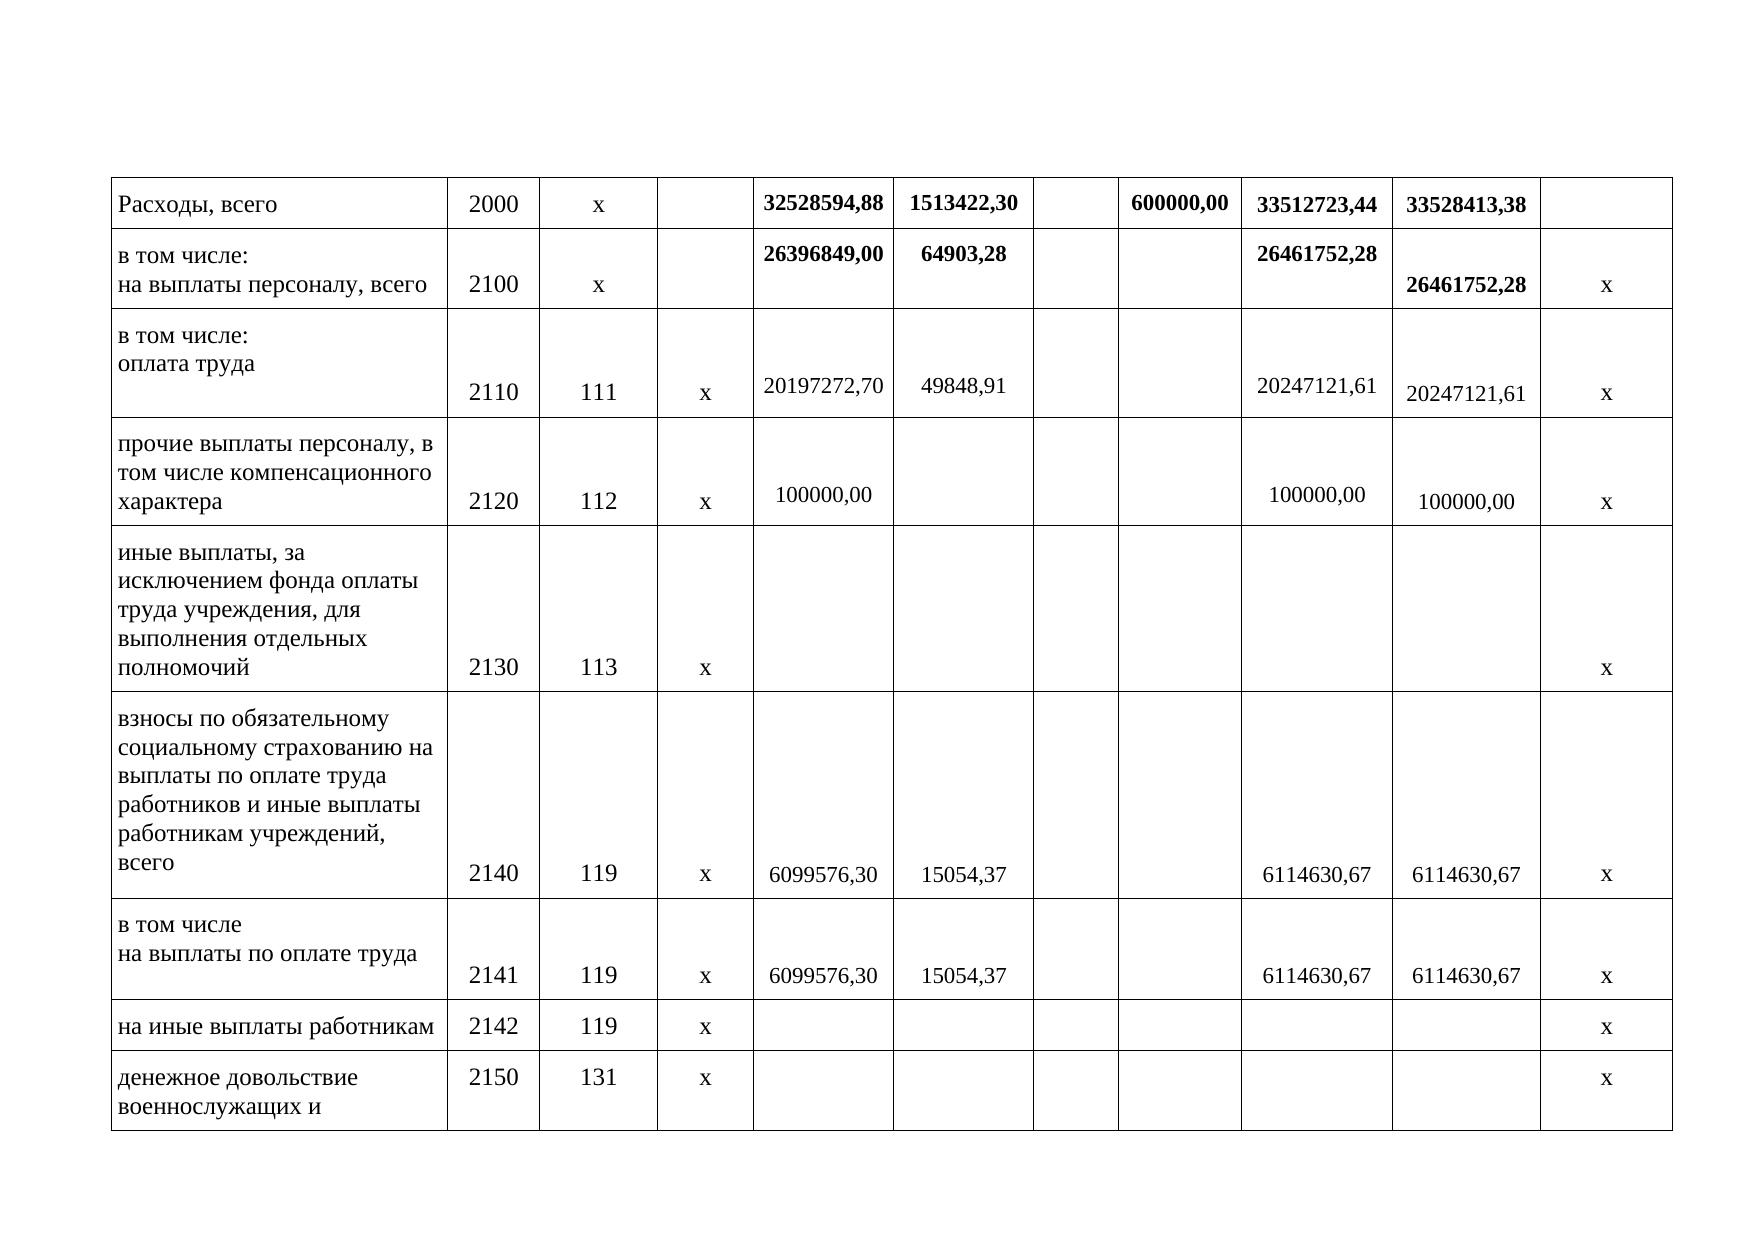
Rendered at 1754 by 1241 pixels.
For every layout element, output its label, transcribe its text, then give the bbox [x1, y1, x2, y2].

table_cell 64903,28 [894, 229, 1033, 308]
table_cell [754, 1000, 893, 1050]
table_cell [1119, 229, 1241, 308]
table_cell 119 [540, 899, 657, 999]
table_cell х [1541, 1051, 1672, 1130]
table_cell 2120 [448, 418, 539, 525]
table_cell 15054,37 [894, 899, 1033, 999]
table_cell х [658, 309, 753, 417]
table_cell х [1541, 229, 1672, 308]
table_cell х [1541, 1000, 1672, 1050]
table_cell х [658, 899, 753, 999]
table_cell [894, 418, 1033, 525]
table_cell [754, 1051, 893, 1130]
table_cell [658, 229, 753, 308]
table_cell [1393, 1051, 1540, 1130]
table_cell 20247121,61 [1393, 309, 1540, 417]
table_cell 113 [540, 526, 657, 691]
table_cell 100000,00 [754, 418, 893, 525]
table_cell [1242, 526, 1392, 691]
table_cell х [540, 178, 657, 228]
table_cell иные выплаты, за исключением фонда оплаты труда учреждения, для выполнения отдельных полномочий [112, 526, 447, 691]
table_cell 32528594,88 [754, 178, 893, 228]
table_cell [1119, 309, 1241, 417]
table_cell х [658, 692, 753, 898]
table_cell [1034, 309, 1118, 417]
table_cell х [658, 526, 753, 691]
table_cell [1034, 692, 1118, 898]
table_cell в том числе: оплата труда [112, 309, 447, 417]
table_cell [894, 526, 1033, 691]
table_cell в том числе: на выплаты персоналу, всего [112, 229, 447, 308]
table_cell х [658, 1000, 753, 1050]
table_cell [1242, 1000, 1392, 1050]
table_cell х [1541, 899, 1672, 999]
table_cell 6099576,30 [754, 692, 893, 898]
table_cell 2150 [448, 1051, 539, 1130]
table_cell [1119, 899, 1241, 999]
table_cell 119 [540, 1000, 657, 1050]
table_cell 2141 [448, 899, 539, 999]
table_cell [1393, 526, 1540, 691]
table_cell 20247121,61 [1242, 309, 1392, 417]
table_cell 49848,91 [894, 309, 1033, 417]
table_cell 100000,00 [1242, 418, 1392, 525]
table_cell [1034, 526, 1118, 691]
table_cell 1513422,30 [894, 178, 1033, 228]
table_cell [112, 1051, 447, 1130]
table_cell 26461752,28 [1242, 229, 1392, 308]
table_cell [1034, 1051, 1118, 1130]
table_cell 6114630,67 [1393, 899, 1540, 999]
table_cell 2140 [448, 692, 539, 898]
table_cell х [1541, 309, 1672, 417]
table_cell [754, 526, 893, 691]
table_cell взносы по обязательному социальному страхованию на выплаты по оплате труда работников и иные выплаты работникам учреждений, всего [112, 692, 447, 898]
table_cell [1119, 1000, 1241, 1050]
table_cell 6099576,30 [754, 899, 893, 999]
table_cell 112 [540, 418, 657, 525]
table_cell [1119, 418, 1241, 525]
table_cell [1034, 1000, 1118, 1050]
table_cell 6114630,67 [1242, 692, 1392, 898]
table_cell [1034, 178, 1118, 228]
table_cell 2110 [448, 309, 539, 417]
table_cell [1034, 418, 1118, 525]
table_cell 2000 [448, 178, 539, 228]
table_cell 6114630,67 [1393, 692, 1540, 898]
table_cell 20197272,70 [754, 309, 893, 417]
table_cell в том числе на выплаты по оплате труда [112, 899, 447, 999]
table_cell 100000,00 [1393, 418, 1540, 525]
table_cell 111 [540, 309, 657, 417]
table_cell на иные выплаты работникам [112, 1000, 447, 1050]
table_cell 131 [540, 1051, 657, 1130]
table_cell х [658, 1051, 753, 1130]
table_cell х [1541, 418, 1672, 525]
table_cell 600000,00 [1119, 178, 1241, 228]
table_cell [894, 1000, 1033, 1050]
table_cell [1119, 1051, 1241, 1130]
table_cell [1034, 229, 1118, 308]
table_cell 15054,37 [894, 692, 1033, 898]
table_cell х [1541, 526, 1672, 691]
table_cell [658, 178, 753, 228]
table_cell х [1541, 692, 1672, 898]
table_cell [894, 1051, 1033, 1130]
table_cell [1119, 526, 1241, 691]
table_cell 2100 [448, 229, 539, 308]
table_cell [1541, 178, 1672, 228]
table_cell 2142 [448, 1000, 539, 1050]
table_cell [1242, 1051, 1392, 1130]
table_cell [1034, 899, 1118, 999]
table_cell 33528413,38 [1393, 178, 1540, 228]
table_cell х [658, 418, 753, 525]
table_cell 26396849,00 [754, 229, 893, 308]
table_cell Расходы, всего [112, 178, 447, 228]
table_cell [1393, 1000, 1540, 1050]
table_cell 119 [540, 692, 657, 898]
table_cell [1119, 692, 1241, 898]
table_cell 33512723,44 [1242, 178, 1392, 228]
table_cell прочие выплаты персоналу, в том числе компенсационного характера [112, 418, 447, 525]
table_cell 6114630,67 [1242, 899, 1392, 999]
table_cell 26461752,28 [1393, 229, 1540, 308]
table_cell 2130 [448, 526, 539, 691]
table_cell х [540, 229, 657, 308]
